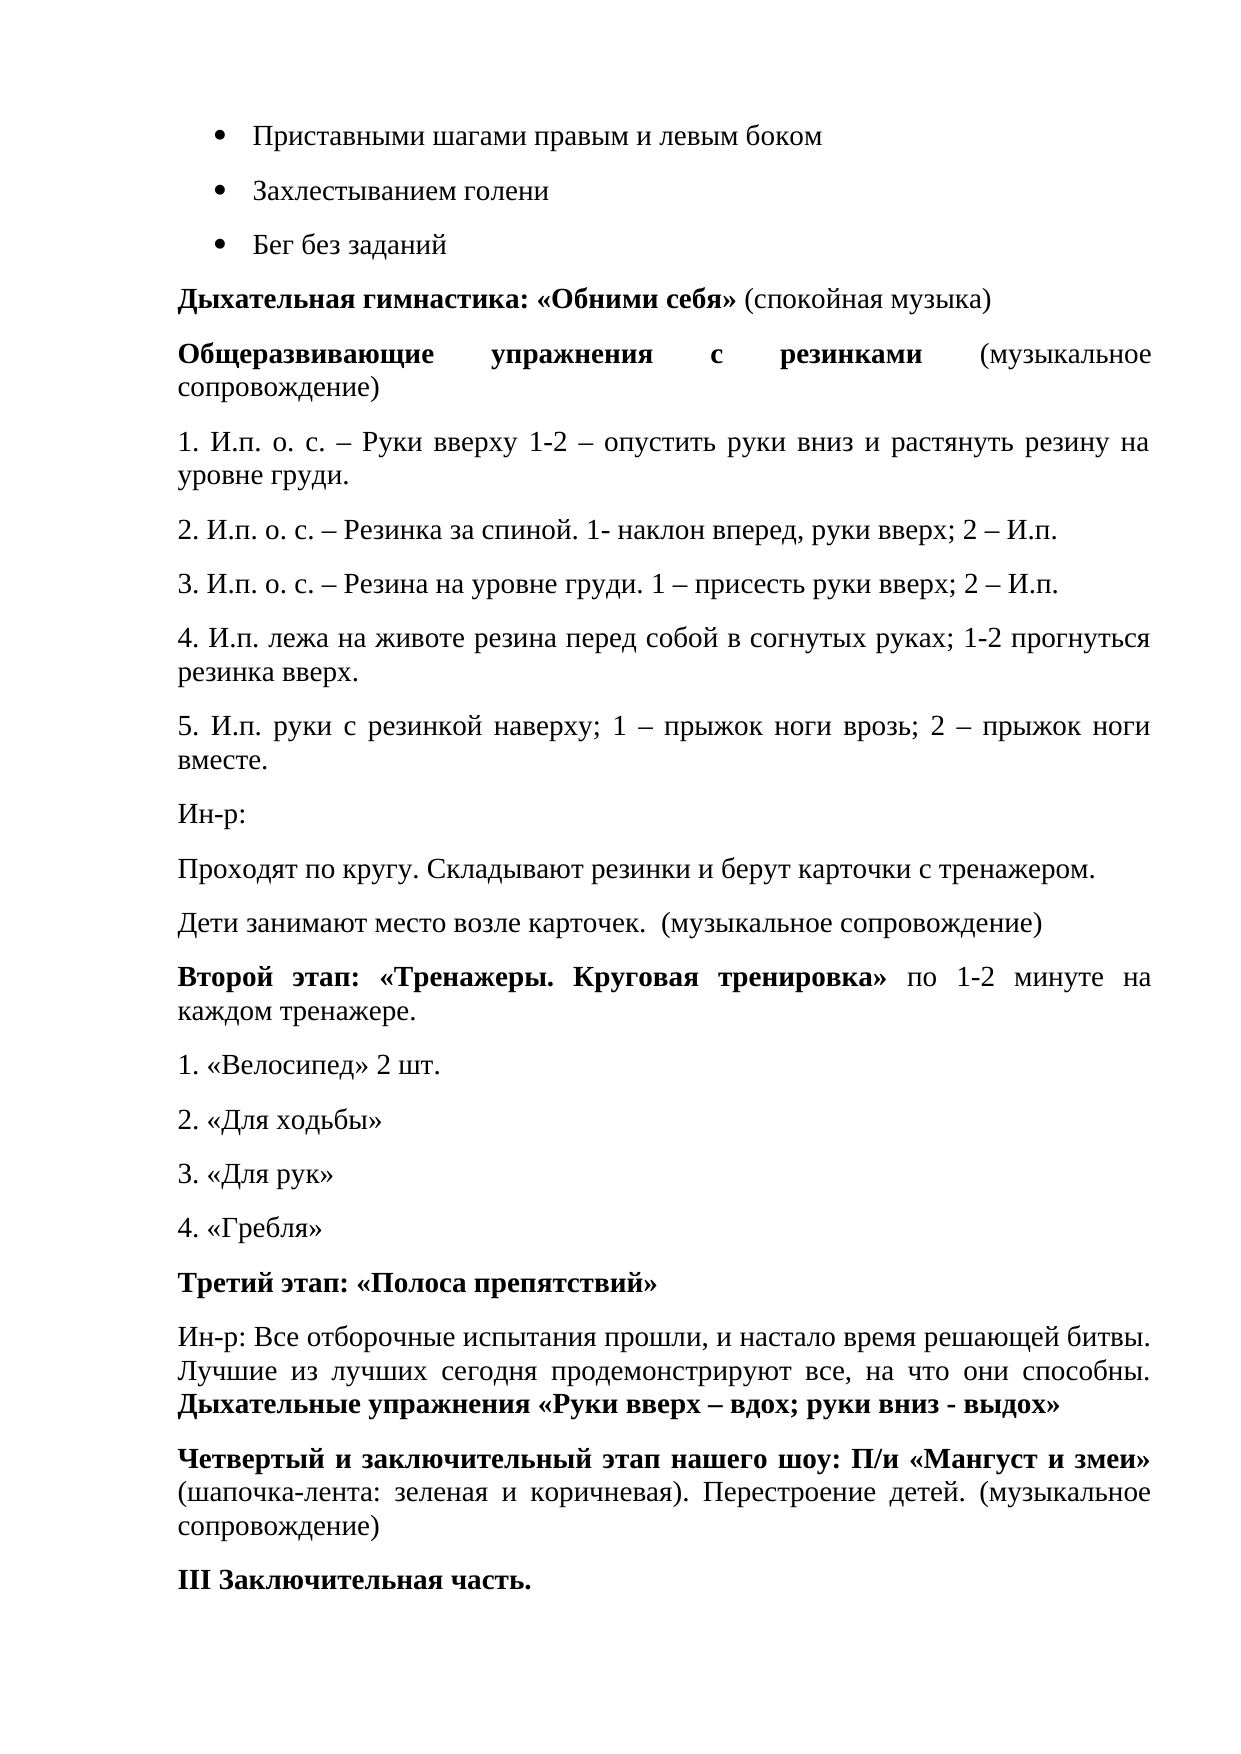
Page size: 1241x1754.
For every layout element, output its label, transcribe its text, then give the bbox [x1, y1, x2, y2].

text 2. И.п. о. с. – Резинка за спиной. 1- наклон вперед, руки вверх; 2 – И.п. [177, 512, 1152, 545]
list Приставными шагами правым и левым боком [215, 118, 1152, 152]
list Захлестыванием голени [215, 173, 1152, 206]
text Дыхательная гимнастика: «Обними себя» (спокойная музыка) [177, 282, 1152, 315]
text Четвертый и заключительный этап нашего шоу: П/и «Мангуст и змеи» (шапочка-лента: зеленая и коричневая). Перестроение детей. (музыкальное сопровождение) [177, 1441, 1152, 1541]
text 2. «Для ходьбы» [177, 1102, 1152, 1135]
text 4. «Гребля» [177, 1211, 1152, 1244]
text III Заключительная часть. [177, 1562, 1152, 1596]
text 1. «Велосипед» 2 шт. [177, 1047, 1152, 1081]
text 5. И.п. руки с резинкой наверху; 1 – прыжок ноги врозь; 2 – прыжок ноги вместе. [177, 708, 1152, 776]
text 4. И.п. лежа на животе резина перед собой в согнутых руках; 1-2 прогнуться резинка вверх. [177, 621, 1152, 688]
text Ин-р: Все отборочные испытания прошли, и настало время решающей битвы. Лучшие из лучших сегодня продемонстрируют все, на что они способны. Дыхательные упражнения «Руки вверх – вдох; руки вниз - выдох» [177, 1319, 1152, 1420]
text Третий этап: «Полоса препятствий» [177, 1265, 1152, 1298]
text Общеразвивающие упражнения с резинками (музыкальное сопровождение) [177, 336, 1152, 403]
text Второй этап: «Тренажеры. Круговая тренировка» по 1-2 минуте на каждом тренажере. [177, 959, 1152, 1027]
text Ин-р: [177, 796, 1152, 830]
list Бег без заданий [215, 227, 1152, 261]
text 3. «Для рук» [177, 1156, 1152, 1190]
text 1. И.п. о. с. – Руки вверху 1-2 – опустить руки вниз и растянуть резину на уровне груди. [177, 424, 1152, 491]
text Проходят по кругу. Складывают резинки и берут карточки с тренажером. [177, 851, 1152, 884]
text Дети занимают место возле карточек. (музыкальное сопровождение) [177, 905, 1152, 939]
text 3. И.п. о. с. – Резина на уровне груди. 1 – присесть руки вверх; 2 – И.п. [177, 566, 1152, 600]
